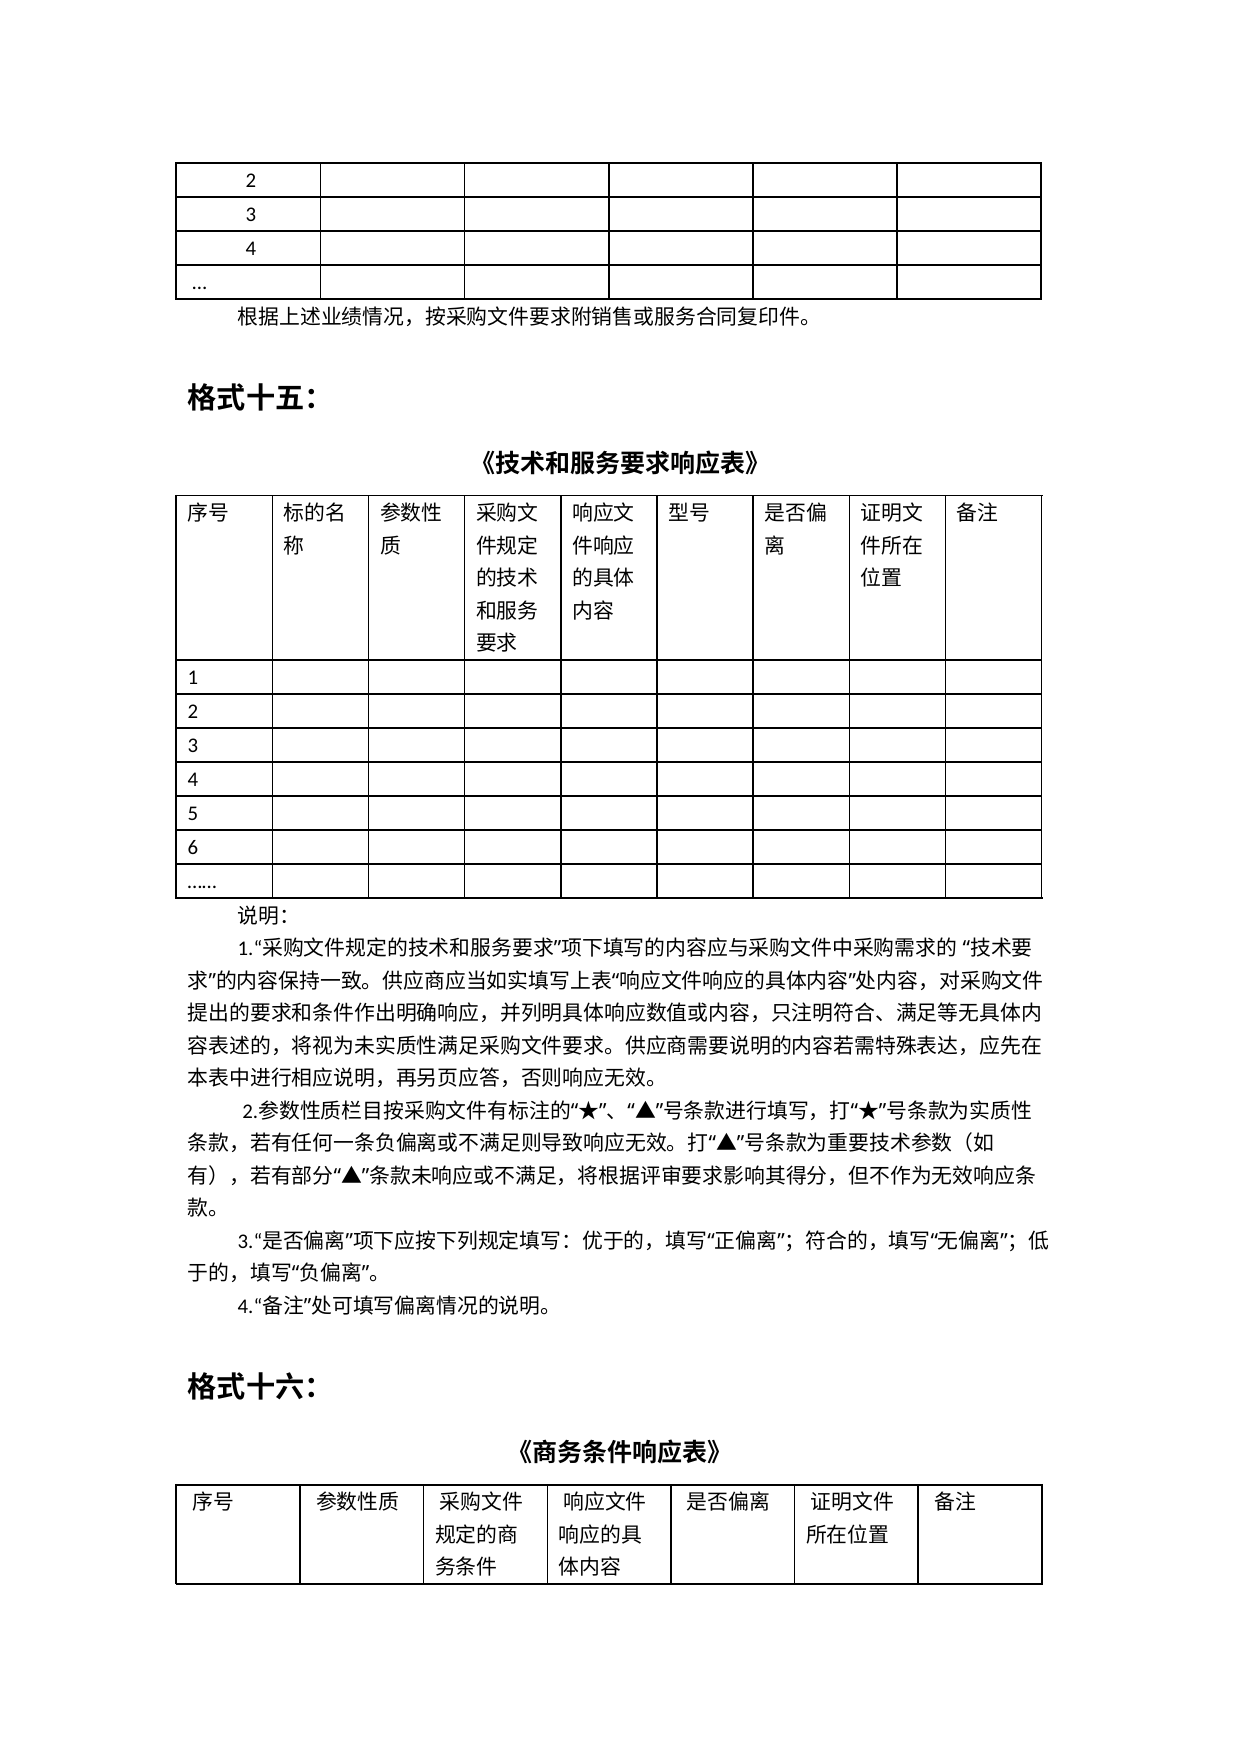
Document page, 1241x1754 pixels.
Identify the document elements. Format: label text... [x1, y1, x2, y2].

table_cell [754, 661, 849, 693]
table_cell [898, 232, 1040, 264]
table_cell …… [177, 865, 272, 897]
table_cell [658, 865, 752, 897]
text 1.“采购文件规定的技术和服务要求”项下填写的内容应与采购文件中采购需求的 “技术要求”的内容保持一致。供应商应当如实填写上表“响应文件响应的具体内容”处内容，对采购文件提出的要求和条件作出明确响应，并列明具体响应数值或内容，只注明符合、满足等无具体内容表述的，将视为未实质性满足采购文件要求。供应商需要说明的内容若需特殊表达，应先在本表中进行相应说明，再另页应答，否则响应无效。 [187, 931, 1053, 1094]
table_cell [465, 695, 560, 727]
table_cell … [177, 266, 320, 298]
table_cell 3 [177, 198, 320, 230]
text 《技术和服务要求响应表》 [187, 430, 1053, 495]
table_cell [562, 865, 656, 897]
table_cell 4 [177, 763, 272, 795]
table_cell [946, 661, 1041, 693]
table_cell [610, 266, 752, 298]
table_cell 2 [177, 164, 320, 196]
table_cell [273, 729, 368, 761]
table_cell 6 [177, 831, 272, 863]
table_cell [273, 763, 368, 795]
text 格式十六： [187, 1354, 1053, 1419]
table_cell [946, 865, 1041, 897]
table_cell [321, 164, 464, 196]
table_cell 3 [177, 729, 272, 761]
table_header 参数性质 [301, 1486, 423, 1583]
table_cell [754, 198, 896, 230]
table_cell [369, 661, 464, 693]
table_cell [562, 763, 656, 795]
table_cell [465, 797, 560, 829]
table_cell [946, 797, 1041, 829]
table_cell 5 [177, 797, 272, 829]
table_cell [562, 729, 656, 761]
table_cell [754, 797, 849, 829]
table_cell [321, 266, 464, 298]
table_cell [369, 729, 464, 761]
table_cell [465, 164, 608, 196]
table_cell [658, 797, 752, 829]
table_cell [946, 763, 1041, 795]
table_cell [610, 232, 752, 264]
table_cell [273, 661, 368, 693]
table_cell [754, 266, 896, 298]
table_cell [658, 661, 752, 693]
text 根据上述业绩情况，按采购文件要求附销售或服务合同复印件。 [187, 300, 1053, 332]
table_cell [369, 695, 464, 727]
table_cell [465, 232, 608, 264]
table_cell [562, 831, 656, 863]
table_cell [321, 198, 464, 230]
table_header 序号 [177, 1486, 299, 1583]
table_cell [658, 729, 752, 761]
table_cell [610, 164, 752, 196]
table_cell [465, 831, 560, 863]
table_cell [754, 763, 849, 795]
text 3.“是否偏离”项下应按下列规定填写：优于的，填写“正偏离”；符合的，填写“无偏离”；低于的，填写“负偏离”。 [187, 1224, 1053, 1289]
table_cell [369, 797, 464, 829]
table_cell [946, 695, 1041, 727]
text 《商务条件响应表》 [187, 1419, 1053, 1484]
table_cell [850, 797, 945, 829]
table_cell [273, 797, 368, 829]
table_header 采购文件规定的商务条件 [424, 1486, 547, 1583]
table_cell [465, 865, 560, 897]
text 说明： [187, 899, 1053, 931]
table_cell [946, 729, 1041, 761]
table_cell [754, 729, 849, 761]
table_cell [850, 661, 945, 693]
table_cell [898, 198, 1040, 230]
table_header 是否偏离 [754, 496, 849, 659]
table_cell [369, 865, 464, 897]
table_cell 1 [177, 661, 272, 693]
table_cell [754, 695, 849, 727]
table_cell 4 [177, 232, 320, 264]
table_header 是否偏离 [672, 1486, 794, 1583]
text 4.“备注”处可填写偏离情况的说明。 [187, 1289, 1053, 1321]
table_cell [369, 831, 464, 863]
table_cell [946, 831, 1041, 863]
table_cell [562, 695, 656, 727]
text 2.参数性质栏目按采购文件有标注的“★”、“▲”号条款进行填写，打“★”号条款为实质性条款，若有任何一条负偏离或不满足则导致响应无效。打“▲”号条款为重要技术参数（如有），若有部分“▲”条款未响应或不满足，将根据评审要求影响其得分，但不作为无效响应条款。 [187, 1094, 1053, 1224]
table_cell [850, 695, 945, 727]
table_header 备注 [919, 1486, 1041, 1583]
table_cell [465, 729, 560, 761]
table_cell [321, 232, 464, 264]
table_header 采购文件规定的技术和服务要求 [465, 496, 560, 659]
table_cell [465, 198, 608, 230]
table_header 证明文件所在位置 [795, 1486, 917, 1583]
table_cell [273, 695, 368, 727]
table_header 参数性质 [369, 496, 464, 659]
table_cell [850, 729, 945, 761]
table_cell [610, 198, 752, 230]
table_cell [273, 831, 368, 863]
table_header 标的名称 [273, 496, 368, 659]
table_cell [658, 763, 752, 795]
text 格式十五： [187, 365, 1053, 430]
table_cell [898, 164, 1040, 196]
table_cell [562, 797, 656, 829]
table_cell [369, 763, 464, 795]
table_header 型号 [658, 496, 752, 659]
table_cell [658, 831, 752, 863]
table_cell [850, 763, 945, 795]
table_cell [850, 831, 945, 863]
table_cell [754, 164, 896, 196]
table_header 备注 [946, 496, 1041, 659]
table_cell [465, 661, 560, 693]
table_cell [898, 266, 1040, 298]
table_cell [273, 865, 368, 897]
table_cell [465, 763, 560, 795]
table_cell 2 [177, 695, 272, 727]
table_cell [754, 831, 849, 863]
table_cell [850, 865, 945, 897]
table_cell [754, 232, 896, 264]
table_header 响应文件响应的具体内容 [562, 496, 656, 659]
table_cell [754, 865, 849, 897]
table_header 响应文件响应的具体内容 [548, 1486, 670, 1583]
table_cell [465, 266, 608, 298]
table_cell [658, 695, 752, 727]
table_cell [562, 661, 656, 693]
table_header 证明文件所在位置 [850, 496, 945, 659]
table_header 序号 [177, 496, 272, 659]
